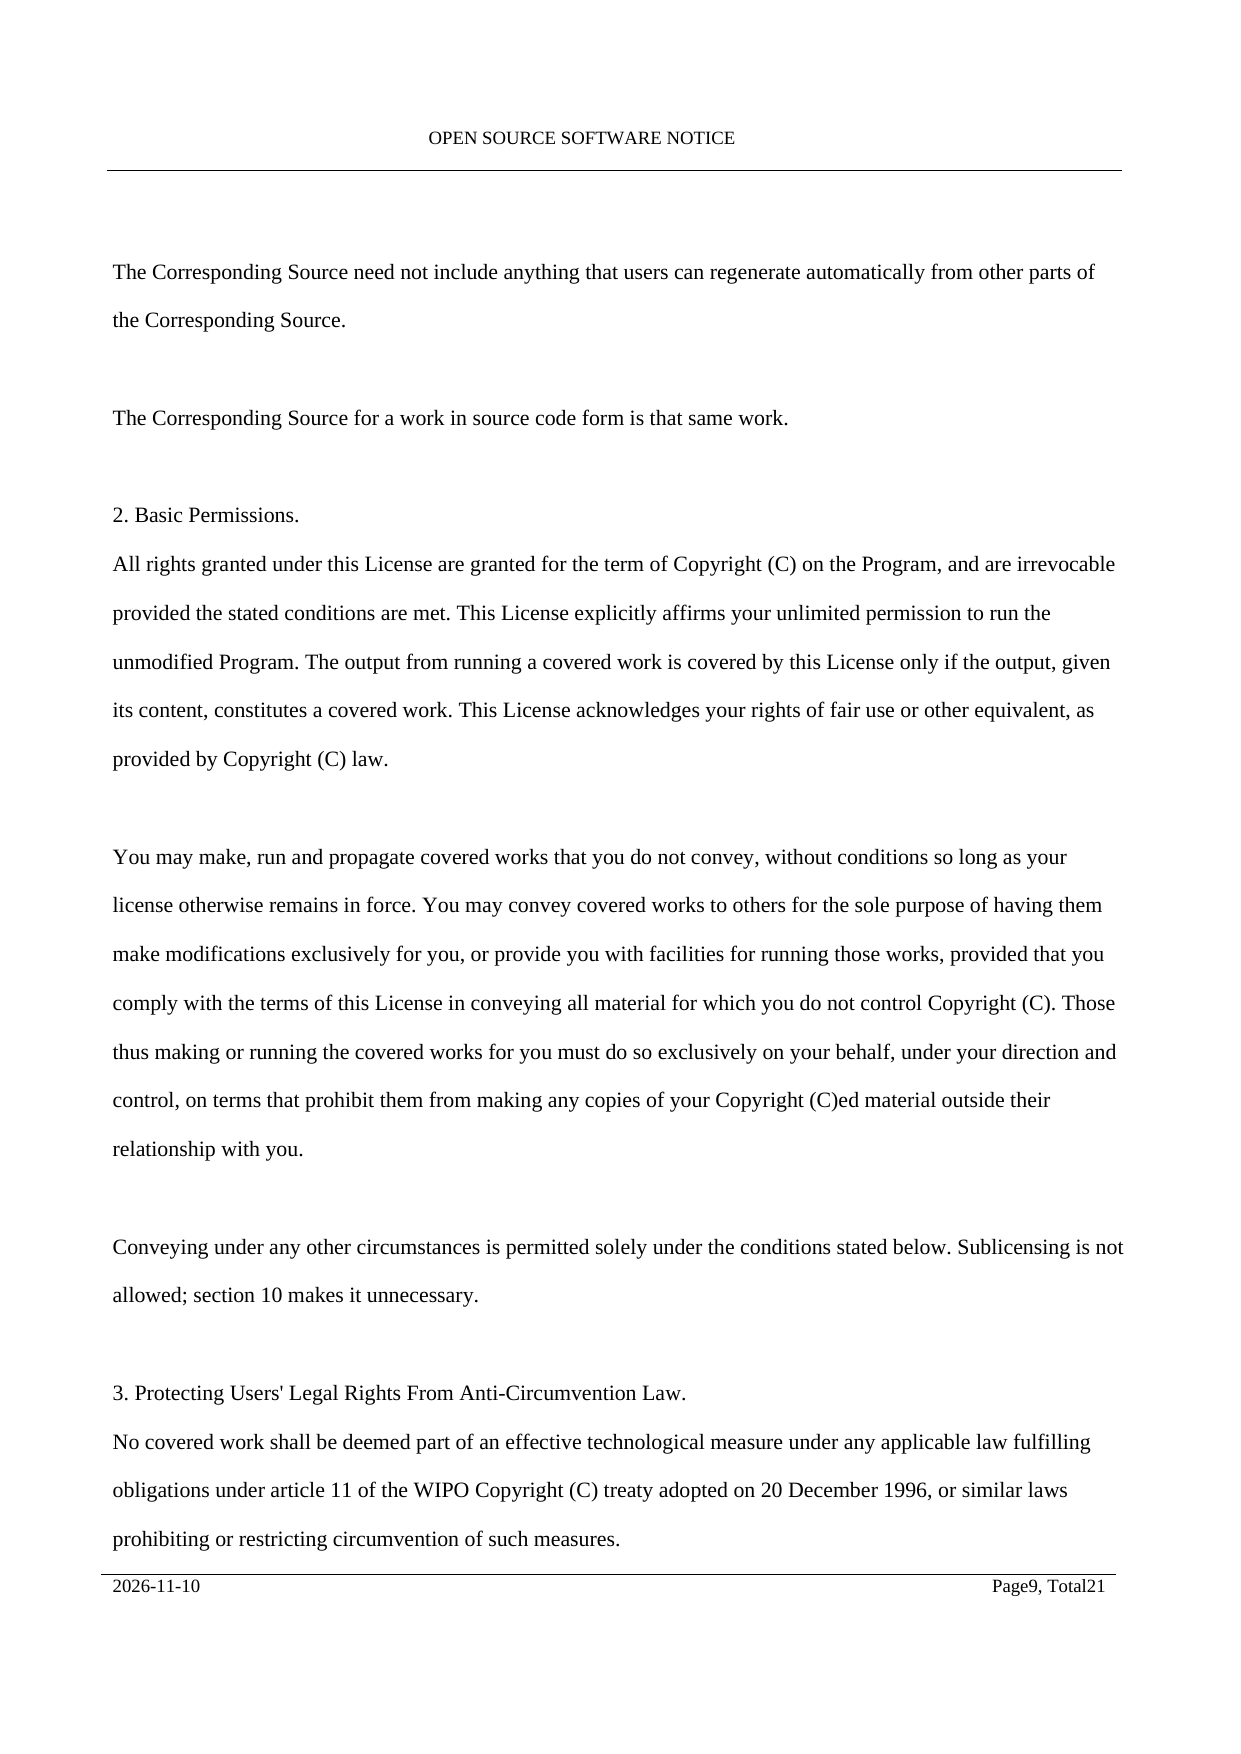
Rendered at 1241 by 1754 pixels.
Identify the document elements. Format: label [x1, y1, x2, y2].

text [112, 206, 1128, 1555]
